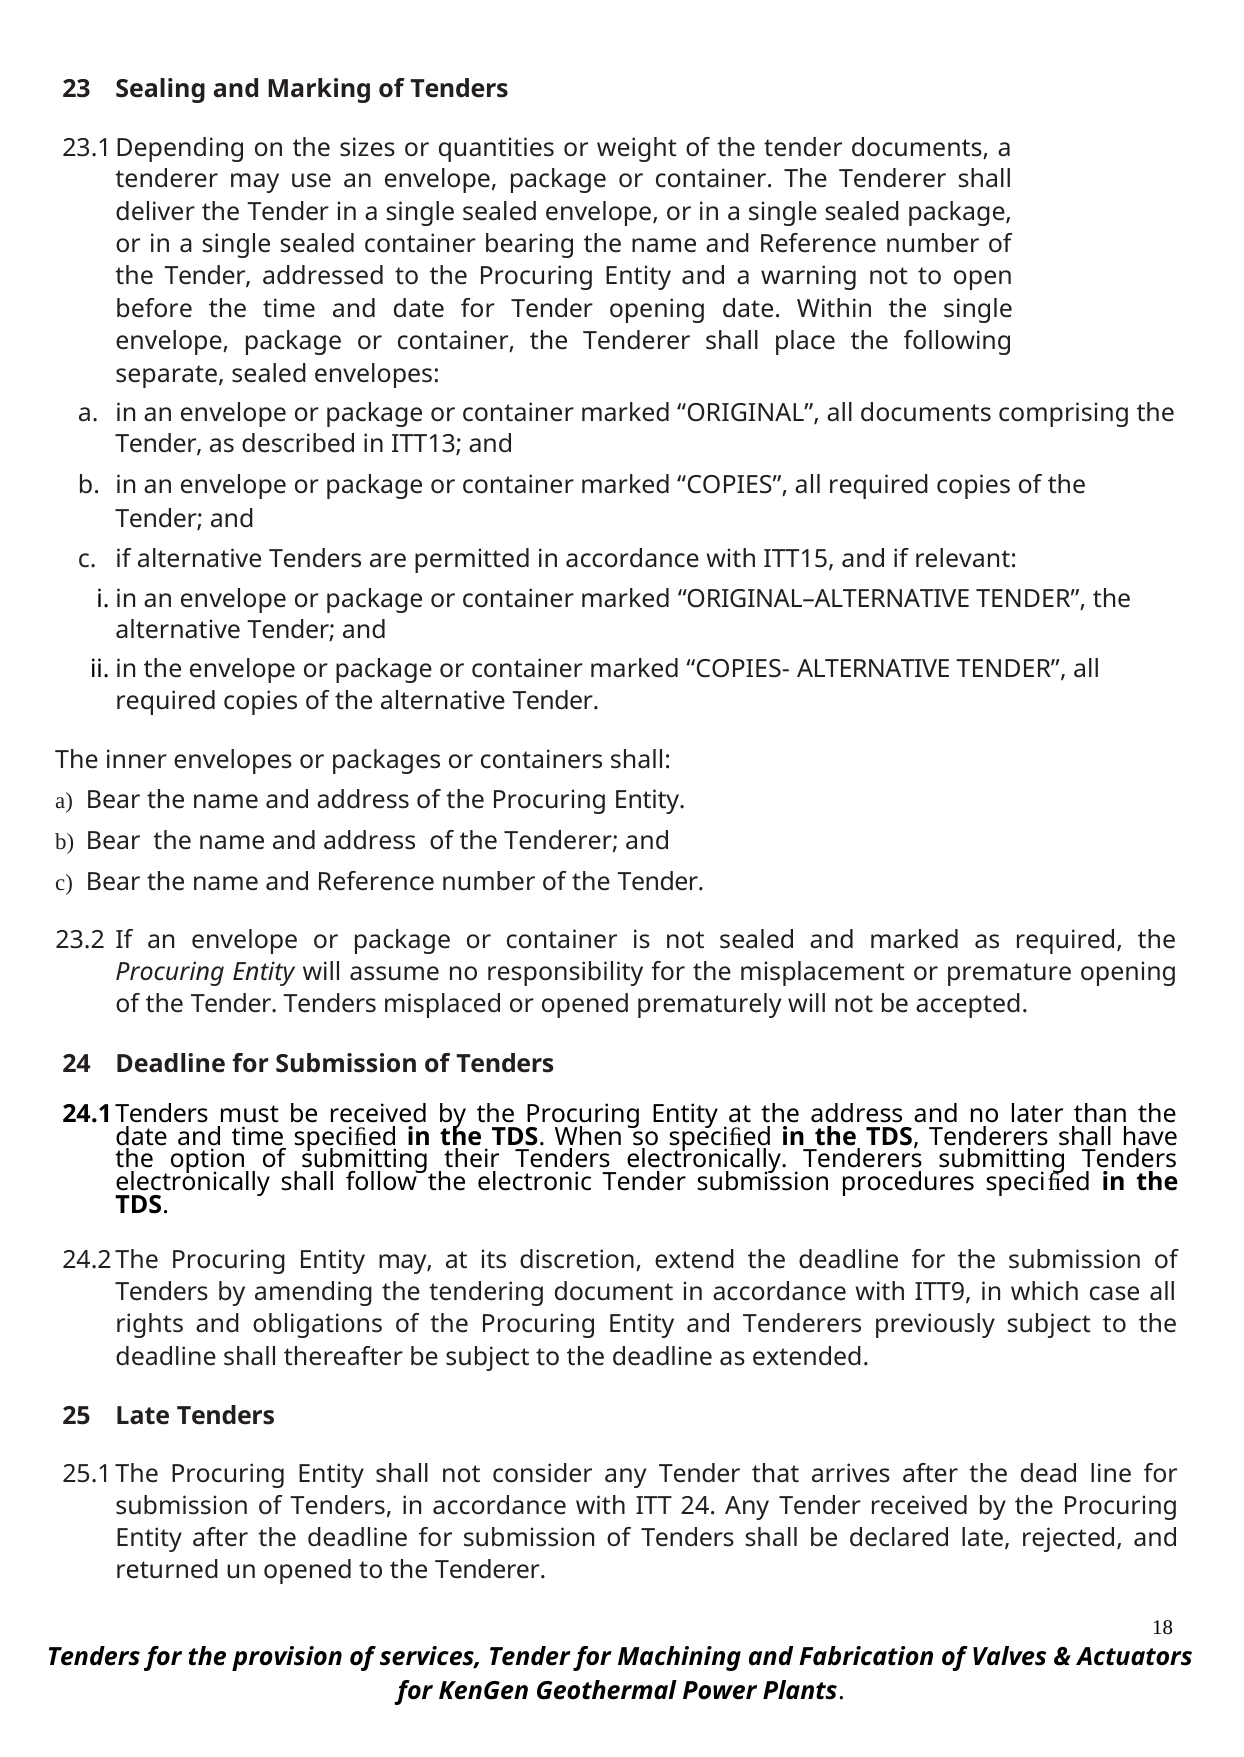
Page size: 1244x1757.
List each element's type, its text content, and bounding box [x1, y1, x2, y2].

list Late Tenders [62, 1397, 1178, 1431]
list Bear the name and address of the Procuring Entity. [55, 782, 1178, 816]
list Deadline for Submission of Tenders [62, 1046, 1178, 1080]
list Bear the name and address of the Tenderer; and [55, 823, 1178, 857]
list Depending on the sizes or quantities or weight of the tender documents, a tenderer may use an envelope, package or container. The Tenderer shall deliver the Tender in a single sealed envelope, or in a single sealed package, or in a single sealed container bearing the name and Reference number of the Tender, addressed to the Procuring Entity and a warning not to open before the time and date for Tender opening date. Within the single envelope, package or container, the Tenderer shall place the following separate, sealed envelopes: [62, 130, 1013, 389]
list Bear the name and Reference number of the Tender. [55, 863, 1178, 898]
list in an envelope or package or container marked “ORIGINAL–ALTERNATIVE TENDER”, the alternative Tender; and [109, 581, 1178, 646]
list in an envelope or package or container marked “ORIGINAL”, all documents comprising the Tender, as described in ITT13; and [78, 396, 1178, 460]
list If an envelope or package or container is not sealed and marked as required, the Procuring Entity will assume no responsibility for the misplacement or premature opening of the Tender. Tenders misplaced or opened prematurely will not be accepted. [55, 923, 1178, 1020]
list The Procuring Entity may, at its discretion, extend the deadline for the submission of Tenders by amending the tendering document in accordance with ITT9, in which case all rights and obligations of the Procuring Entity and Tenderers previously subject to the deadline shall thereafter be subject to the deadline as extended. [62, 1243, 1178, 1373]
list Tenders must be received by the Procuring Entity at the address and no later than the date and time speciﬁed in the TDS. When so speciﬁed in the TDS, Tenderers shall have the option of submitting their Tenders electronically. Tenderers submitting Tenders electronically shall follow the electronic Tender submission procedures speciﬁed in the TDS. [62, 1104, 1178, 1218]
list if alternative Tenders are permitted in accordance with ITT15, and if relevant: [78, 541, 1178, 575]
list in the envelope or package or container marked “COPIES- ALTERNATIVE TENDER”, all required copies of the alternative Tender. [109, 652, 1178, 717]
list The Procuring Entity shall not consider any Tender that arrives after the dead line for submission of Tenders, in accordance with ITT 24. Any Tender received by the Procuring Entity after the deadline for submission of Tenders shall be declared late, rejected, and returned un opened to the Tenderer. [62, 1457, 1178, 1586]
text The inner envelopes or packages or containers shall: [55, 741, 1178, 776]
list Sealing and Marking of Tenders [62, 71, 1013, 105]
list in an envelope or package or container marked “COPIES”, all required copies of the Tender; and [78, 466, 1178, 534]
